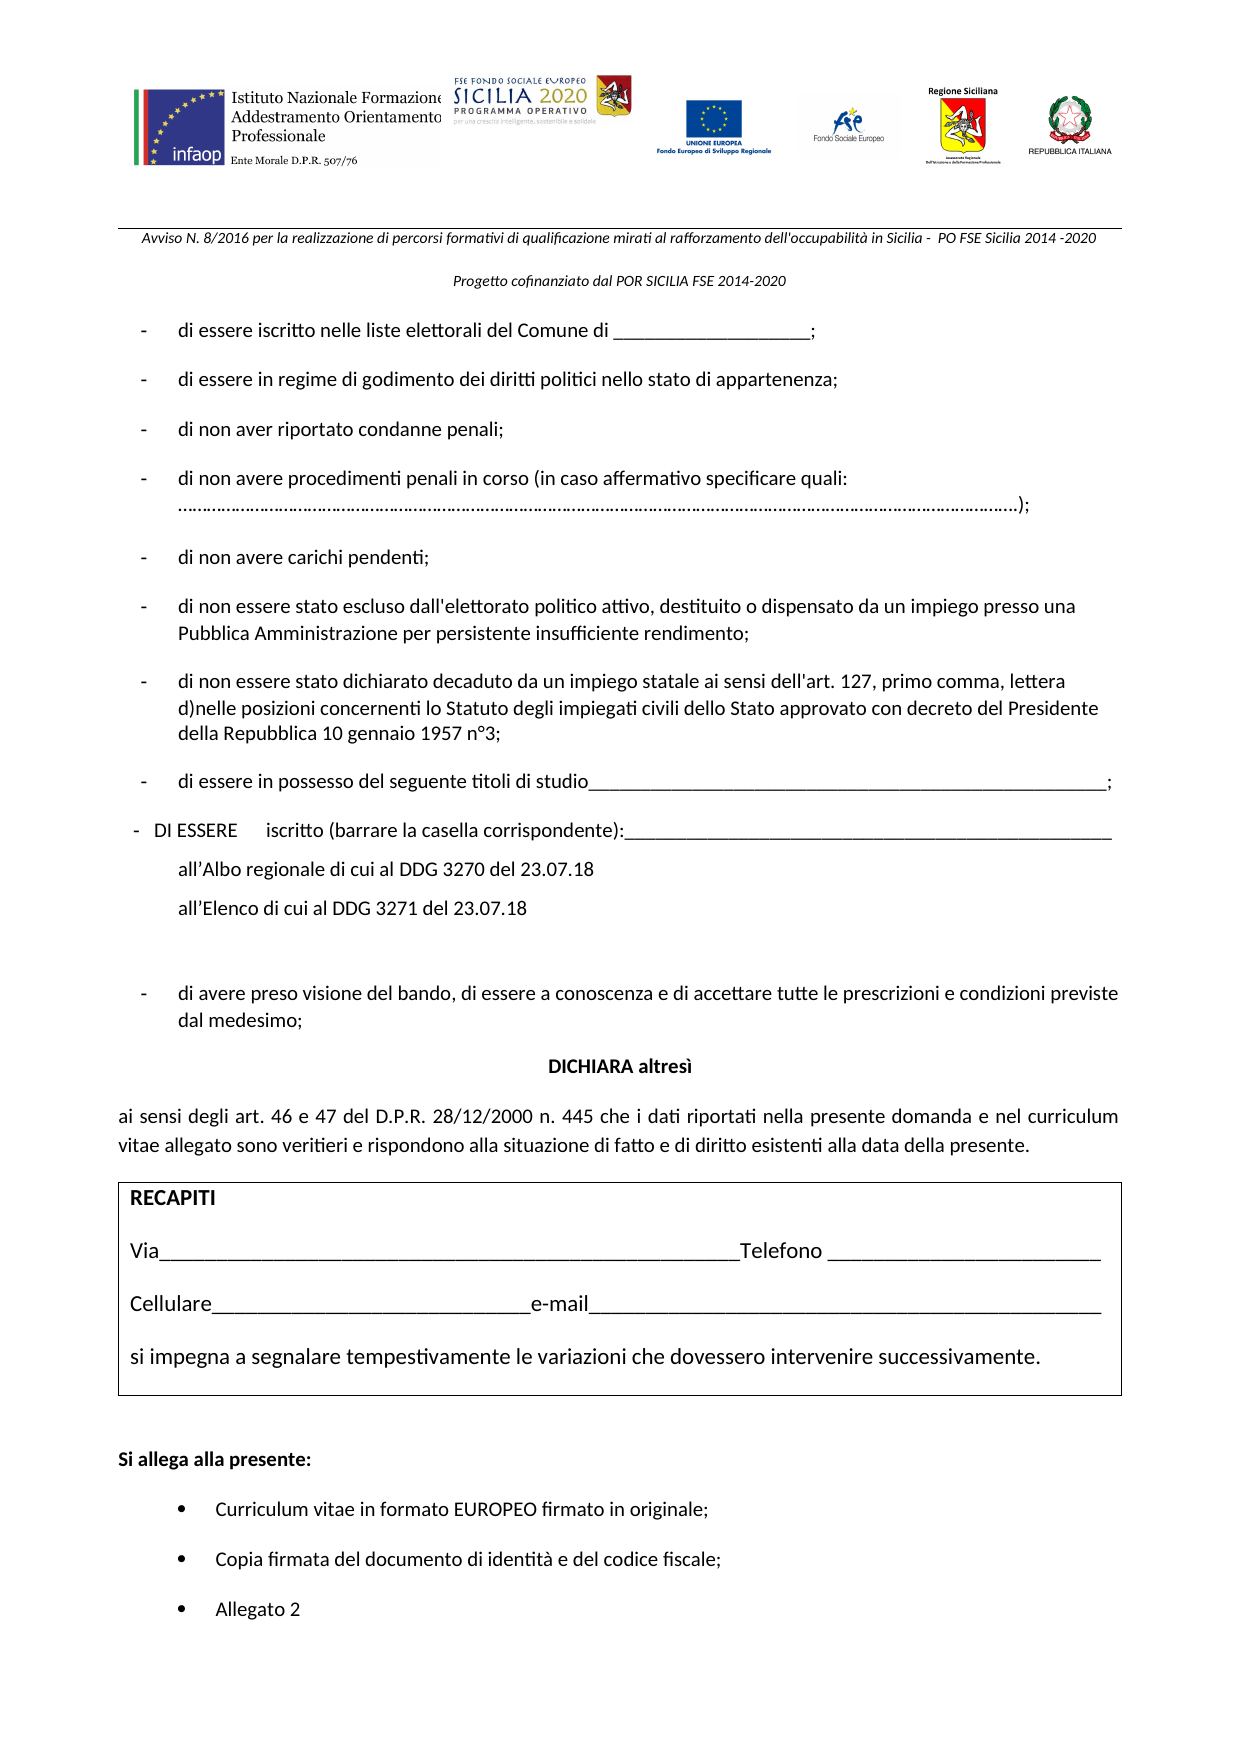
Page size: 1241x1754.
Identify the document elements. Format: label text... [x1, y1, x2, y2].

text all’Elenco di cui al DDG 3271 del 23.07.18 [178, 893, 1122, 922]
text all’Albo regionale di cui al DDG 3270 del 23.07.18 [178, 854, 1122, 883]
text DICHIARA altresì [118, 1053, 1122, 1078]
text ai sensi degli art. 46 e 47 del D.P.R. 28/12/2000 n. 445 che i dati riportati nella presente domanda e nel curriculum vitae allegato sono veritieri e rispondono alla situazione di fatto e di diritto esistenti alla data della presente. [118, 1103, 1122, 1158]
list Curriculum vitae in formato EUROPEO firmato in originale; [178, 1496, 1122, 1522]
list Copia firmata del documento di identità e del codice fiscale; [178, 1546, 1122, 1572]
list di non essere stato dichiarato decaduto da un impiego statale ai sensi dell'art. 127, primo comma, lettera d)nelle posizioni concernenti lo Statuto degli impiegati civili dello Stato approvato con decreto del Presidente della Repubblica 10 gennaio 1957 n°3; [140, 666, 1122, 746]
list di essere iscritto nelle liste elettorali del Comune di ___________________; [140, 315, 1122, 344]
picture [129, 84, 441, 168]
list DI ESSERE iscritto (barrare la casella corrispondente):_______________________________________________ [133, 816, 1122, 844]
list di non avere procedimenti penali in corso (in caso affermativo specificare quali: ………………………………………………………………………………………………………………………………………………………….); [140, 463, 1122, 517]
list di avere preso visione del bando, di essere a conoscenza e di accettare tutte le prescrizioni e condizioni previste dal medesimo; [140, 978, 1122, 1032]
picture [797, 93, 902, 159]
list di essere in possesso del seguente titoli di studio__________________________________________________; [140, 766, 1122, 795]
picture [646, 93, 782, 159]
list di non aver riportato condanne penali; [140, 414, 1122, 442]
text Si allega alla presente: [118, 1446, 1122, 1472]
list di essere in regime di godimento dei diritti politici nello stato di appartenenza; [140, 364, 1122, 393]
list di non avere carichi pendenti; [140, 542, 1122, 571]
picture [919, 82, 1007, 170]
picture [452, 73, 633, 126]
list di non essere stato escluso dall'elettorato politico attivo, destituito o dispensato da un impiego presso una Pubblica Amministrazione per persistente insufficiente rendimento; [140, 592, 1122, 645]
picture [1025, 93, 1115, 159]
table_header RECAPITI Via___________________________________________________Telefono ________________________ Cellulare____________________________e-mail_____________________________________________ si impegna a segnalare tempestivamente le variazioni che dovessero intervenire successivamente. [119, 1183, 1121, 1395]
list Allegato 2 [178, 1596, 1122, 1622]
